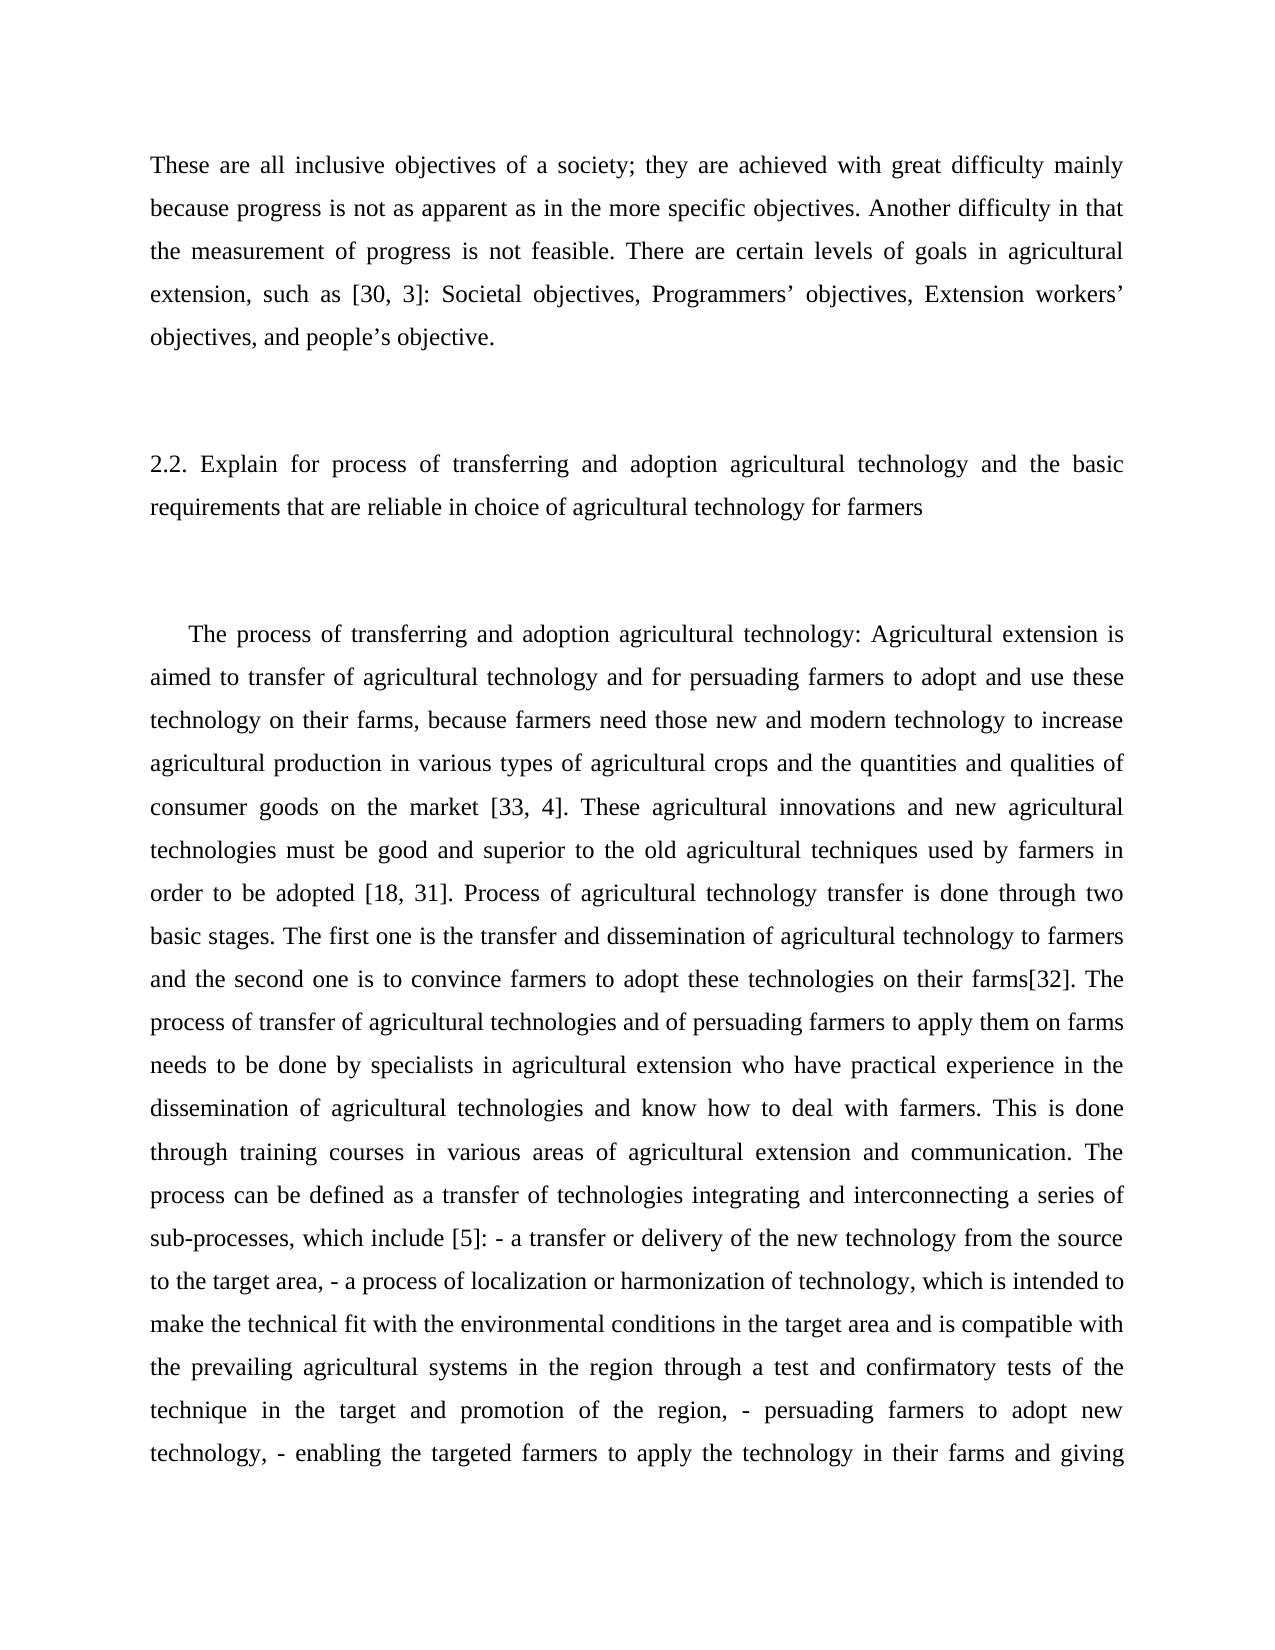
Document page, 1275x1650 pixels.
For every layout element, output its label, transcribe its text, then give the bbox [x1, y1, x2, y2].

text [150, 150, 1125, 351]
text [150, 619, 1125, 1467]
text 2.2. Explain for process of transferring and adoption agricultural technology and the basic requirements that are reliable in choice of agricultural technology for farmers [150, 449, 1125, 521]
